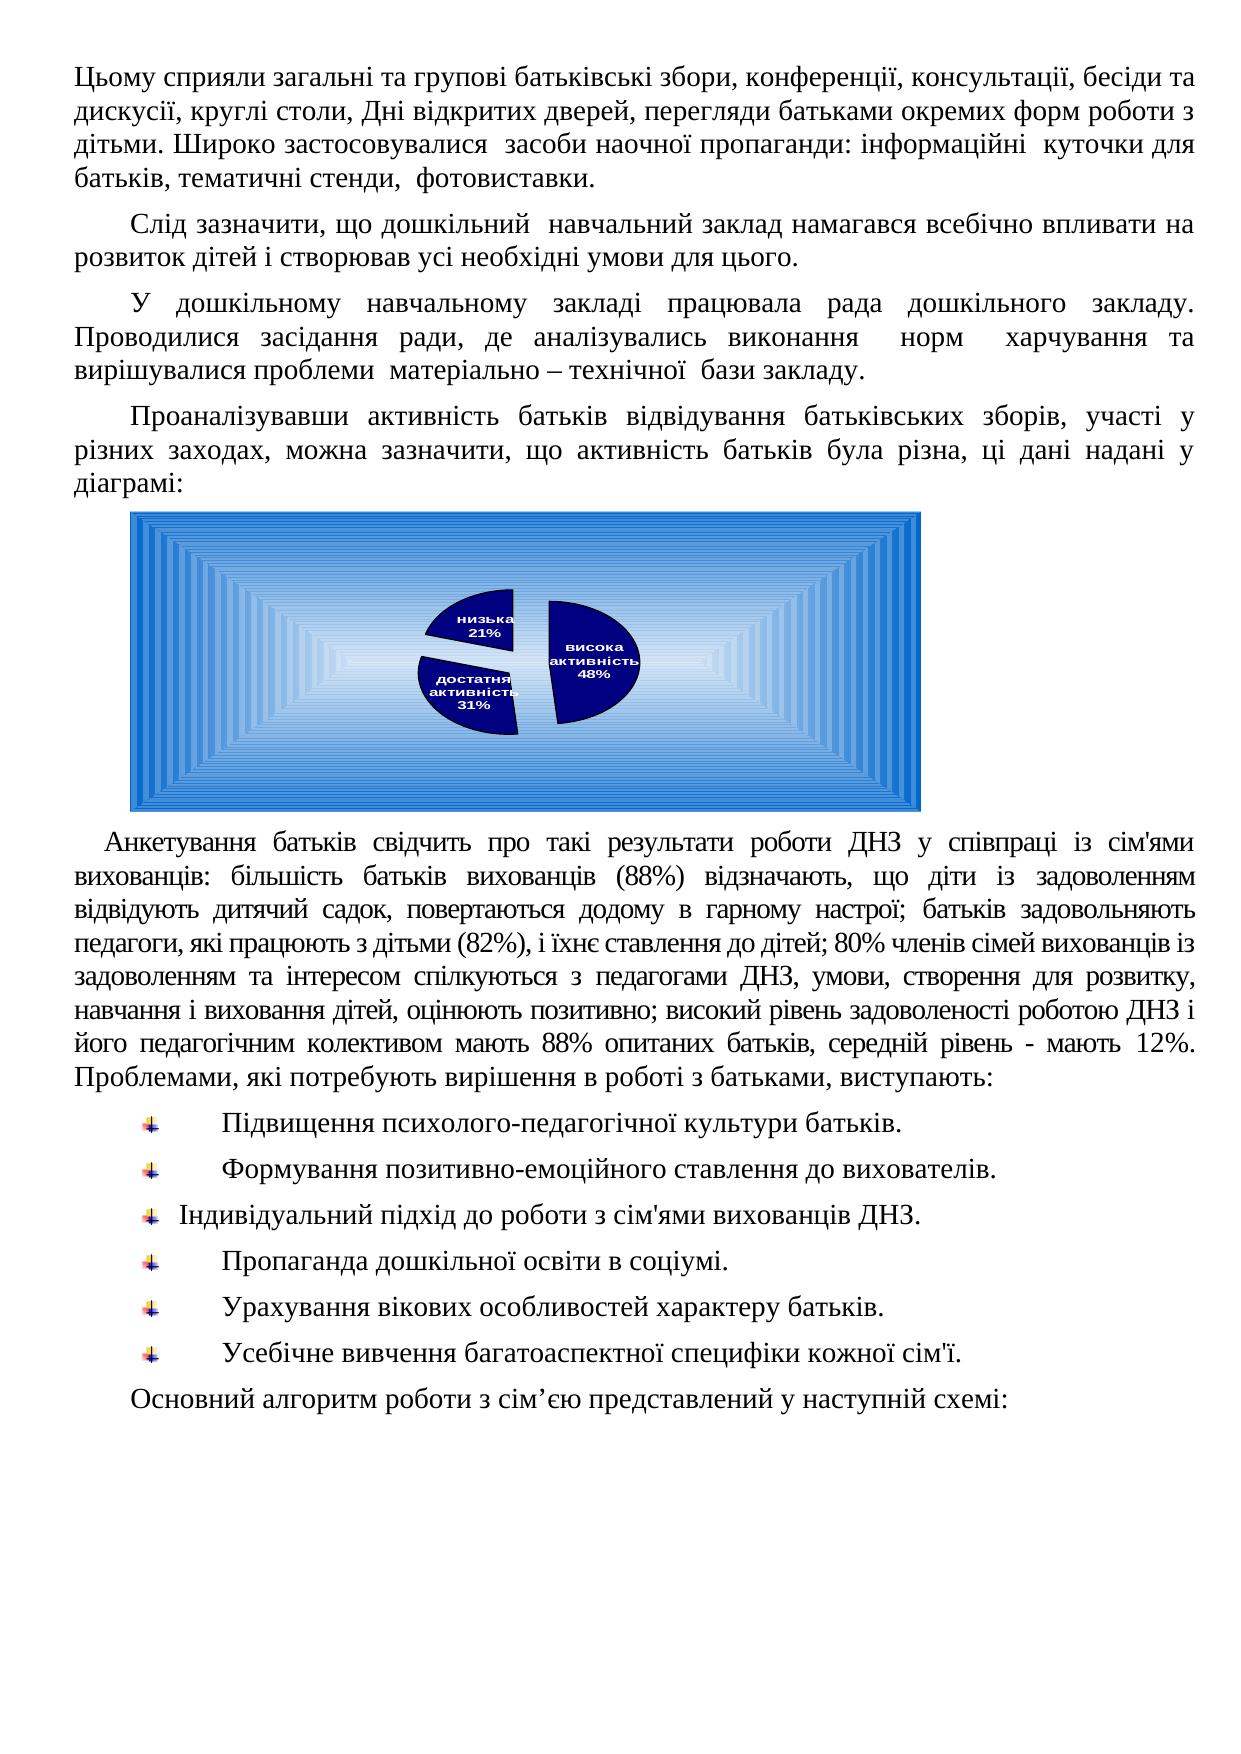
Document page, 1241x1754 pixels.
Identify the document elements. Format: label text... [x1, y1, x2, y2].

list Урахування вікових особливостей характеру батьків. [141, 1289, 1196, 1323]
text У дошкільному навчальному закладі працювала рада дошкільного закладу. Проводилися засідання ради, де аналізувались виконання норм харчування та вирішувалися проблеми матеріально – технічної бази закладу. [74, 285, 1196, 386]
picture [142, 1299, 159, 1317]
list Підвищення психолого-педагогічної культури батьків. [141, 1105, 1196, 1138]
list Формування позитивно-емоційного ставлення до вихователів. [141, 1151, 1196, 1184]
list Усебічне вивчення багатоаспектної специфіки кожної сім'ї. [141, 1335, 1196, 1369]
picture [142, 1253, 159, 1271]
list Пропаганда дошкільної освіти в соціумі. [141, 1243, 1196, 1277]
picture [142, 1161, 159, 1179]
text Основний алгоритм роботи з сім’єю представлений у наступній схемі: [74, 1381, 1196, 1415]
text Слід зазначити, що дошкільний навчальний заклад намагався всебічно впливати на розвиток дітей і створював усі необхідні умови для цього. [74, 206, 1196, 273]
list Індивідуальний підхід до роботи з сім'ями вихованців ДНЗ. [141, 1197, 1196, 1231]
text Анкетування батьків свідчить про такі результати роботи ДНЗ у співпраці із сім'ями вихованців: більшість батьків вихованців (88%) відзначають, що діти із задоволенням відвідують дитячий садок, повертаються додому в гарному настрої; батьків задовольняють педагоги, які працюють з дітьми (82%), і їхнє ставлення до дітей; 80% членів сімей вихованців із задоволенням та інтересом спілкуються з педагогами ДНЗ, умови, створення для розвитку, навчання і виховання дітей, оцінюють позитивно; високий рівень задоволеності роботою ДНЗ і його педагогічним колективом мають 88% опитаних батьків, середній рівень - мають 12%. Проблемами, які потребують вирішення в роботі з батьками, виступають: [74, 824, 1196, 1092]
picture [142, 1115, 159, 1133]
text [74, 59, 1196, 193]
picture [142, 1207, 159, 1225]
text Проаналізувавши активність батьків відвідування батьківських зборів, участі у різних заходах, можна зазначити, що активність батьків була різна, ці дані надані у діаграмі: [74, 398, 1196, 499]
picture [142, 1345, 159, 1363]
